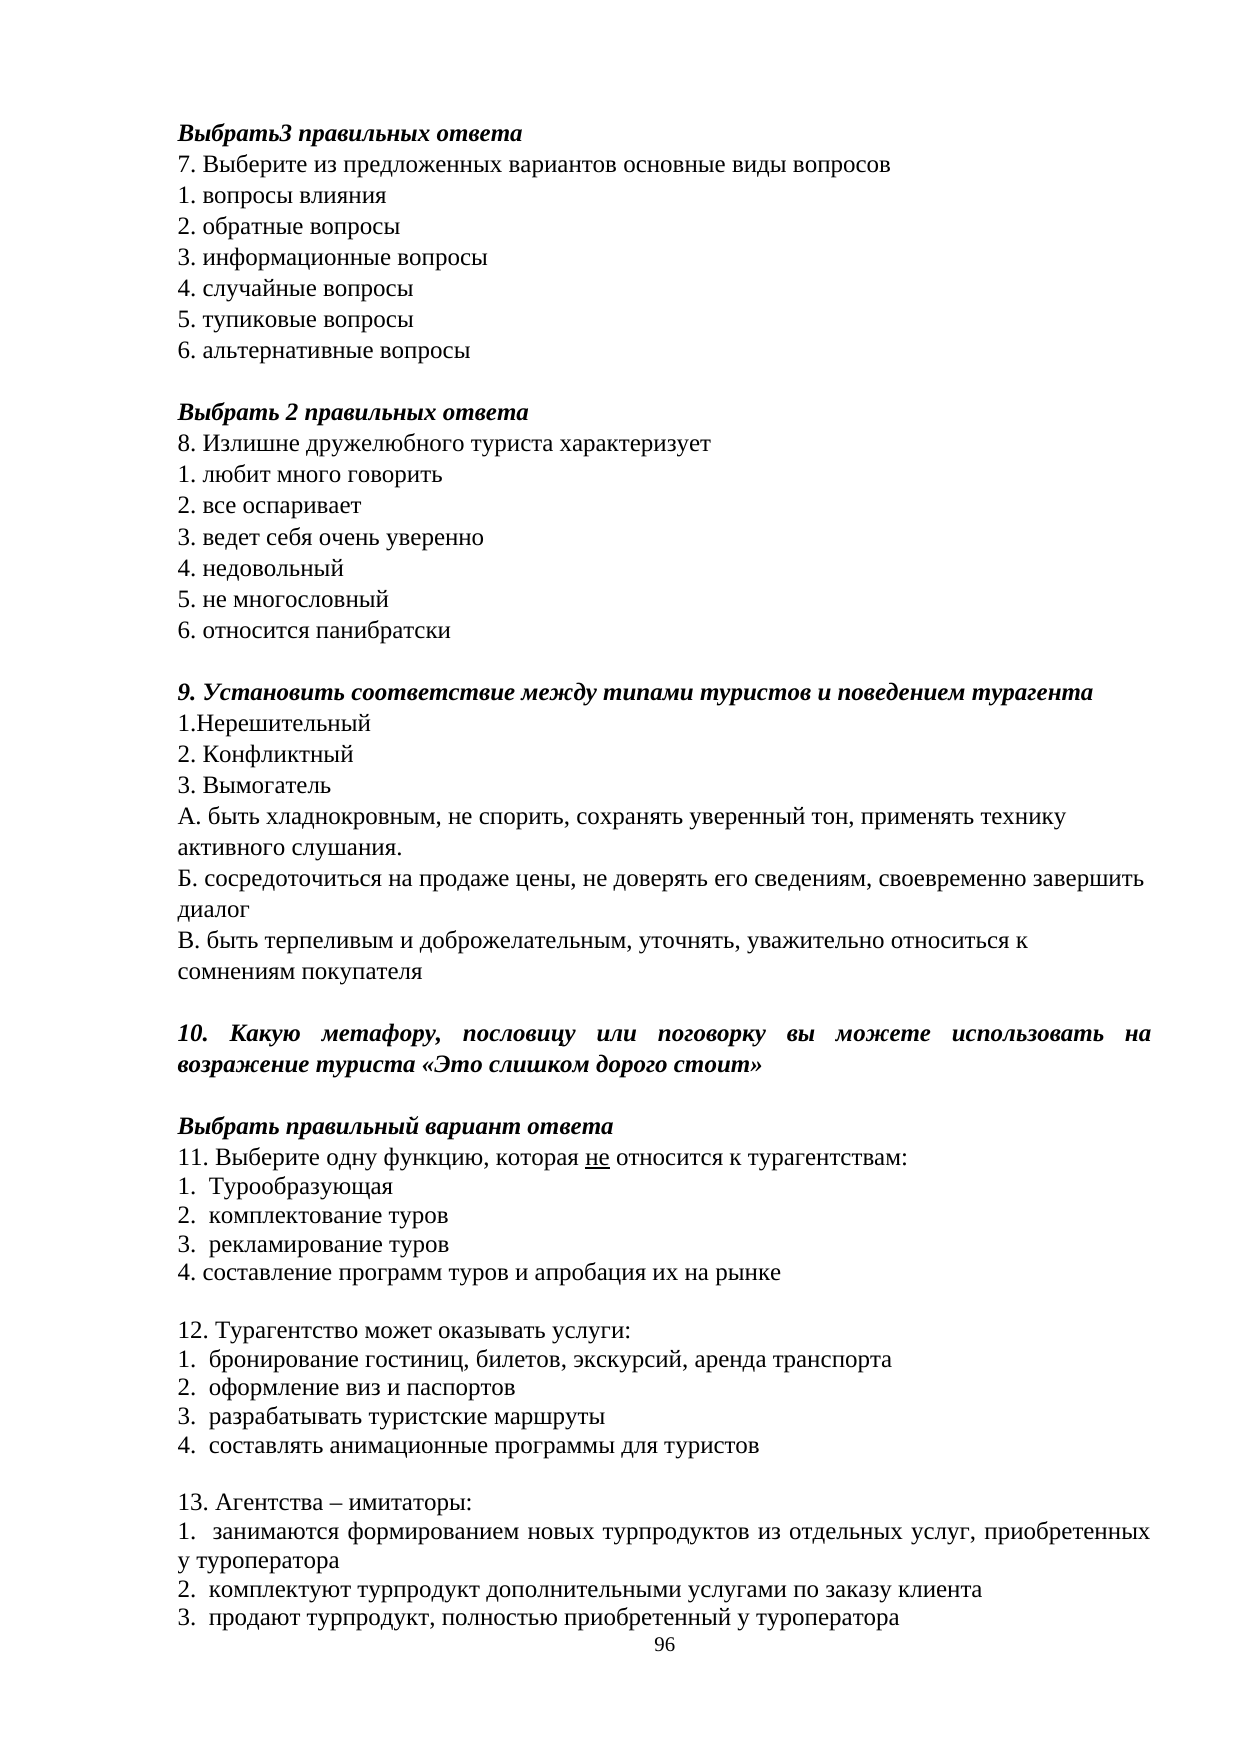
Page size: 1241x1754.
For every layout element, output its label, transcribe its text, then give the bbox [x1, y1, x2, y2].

text Выбрать 2 правильных ответа [177, 397, 1152, 426]
text 2. обратные вопросы [177, 211, 1152, 240]
text 4. составление программ туров и апробация их на рынке [177, 1257, 1152, 1286]
text 9. Установить соответствие между типами туристов и поведением турагента [177, 677, 1152, 706]
text 3. ведет себя очень уверенно [177, 522, 1152, 550]
text 12. Турагентство может оказывать услуги: [177, 1315, 1152, 1344]
text 6. альтернативные вопросы [177, 335, 1152, 364]
text 3. Вымогатель [177, 770, 1152, 799]
text А. быть хладнокровным, не спорить, сохранять уверенный тон, применять технику активного слушания. [177, 801, 1152, 861]
text 1.Нерешительный [177, 708, 1152, 737]
text 3. рекламирование туров [177, 1229, 1152, 1257]
text 1. бронирование гостиниц, билетов, экскурсий, аренда транспорта [177, 1344, 1152, 1372]
text 5. тупиковые вопросы [177, 304, 1152, 333]
text Б. сосредоточиться на продаже цены, не доверять его сведениям, своевременно завершить диалог [177, 863, 1152, 923]
text 5. не многословный [177, 584, 1152, 612]
text 2. все оспаривает [177, 491, 1152, 519]
text 4. случайные вопросы [177, 273, 1152, 302]
text 1. занимаются формированием новых турпродуктов из отдельных услуг, приобретенных у туроператора [177, 1516, 1152, 1574]
text 4. составлять анимационные программы для туристов [177, 1430, 1152, 1459]
text 13. Агентства – имитаторы: [177, 1487, 1152, 1516]
text 4. недовольный [177, 553, 1152, 581]
text 1. вопросы влияния [177, 180, 1152, 209]
text 2. комплектование туров [177, 1200, 1152, 1229]
text Выбрать правильный вариант ответа [177, 1111, 1152, 1140]
text 8. Излишне дружелюбного туриста характеризует [177, 428, 1152, 457]
text Выбрать3 правильных ответа [177, 118, 1152, 147]
text 1. Турообразующая [177, 1171, 1152, 1200]
text 7. Выберите из предложенных вариантов основные виды вопросов [177, 149, 1152, 178]
text 3. продают турпродукт, полностью приобретенный у туроператора [177, 1602, 1152, 1631]
text 2. оформление виз и паспортов [177, 1372, 1152, 1401]
text 3. разрабатывать туристские маршруты [177, 1401, 1152, 1430]
text 1. любит много говорить [177, 459, 1152, 488]
text 2. Конфликтный [177, 739, 1152, 768]
text 2. комплектуют турпродукт дополнительными услугами по заказу клиента [177, 1574, 1152, 1602]
text В. быть терпеливым и доброжелательным, уточнять, уважительно относиться к сомнениям покупателя [177, 925, 1152, 985]
text 10. Какую метафору, пословицу или поговорку вы можете использовать на возражение туриста «Это слишком дорого стоит» [177, 1018, 1152, 1078]
text 3. информационные вопросы [177, 242, 1152, 271]
text 11. Выберите одну функцию, которая не относится к турагентствам: [177, 1142, 1152, 1171]
text 6. относится панибратски [177, 615, 1152, 643]
